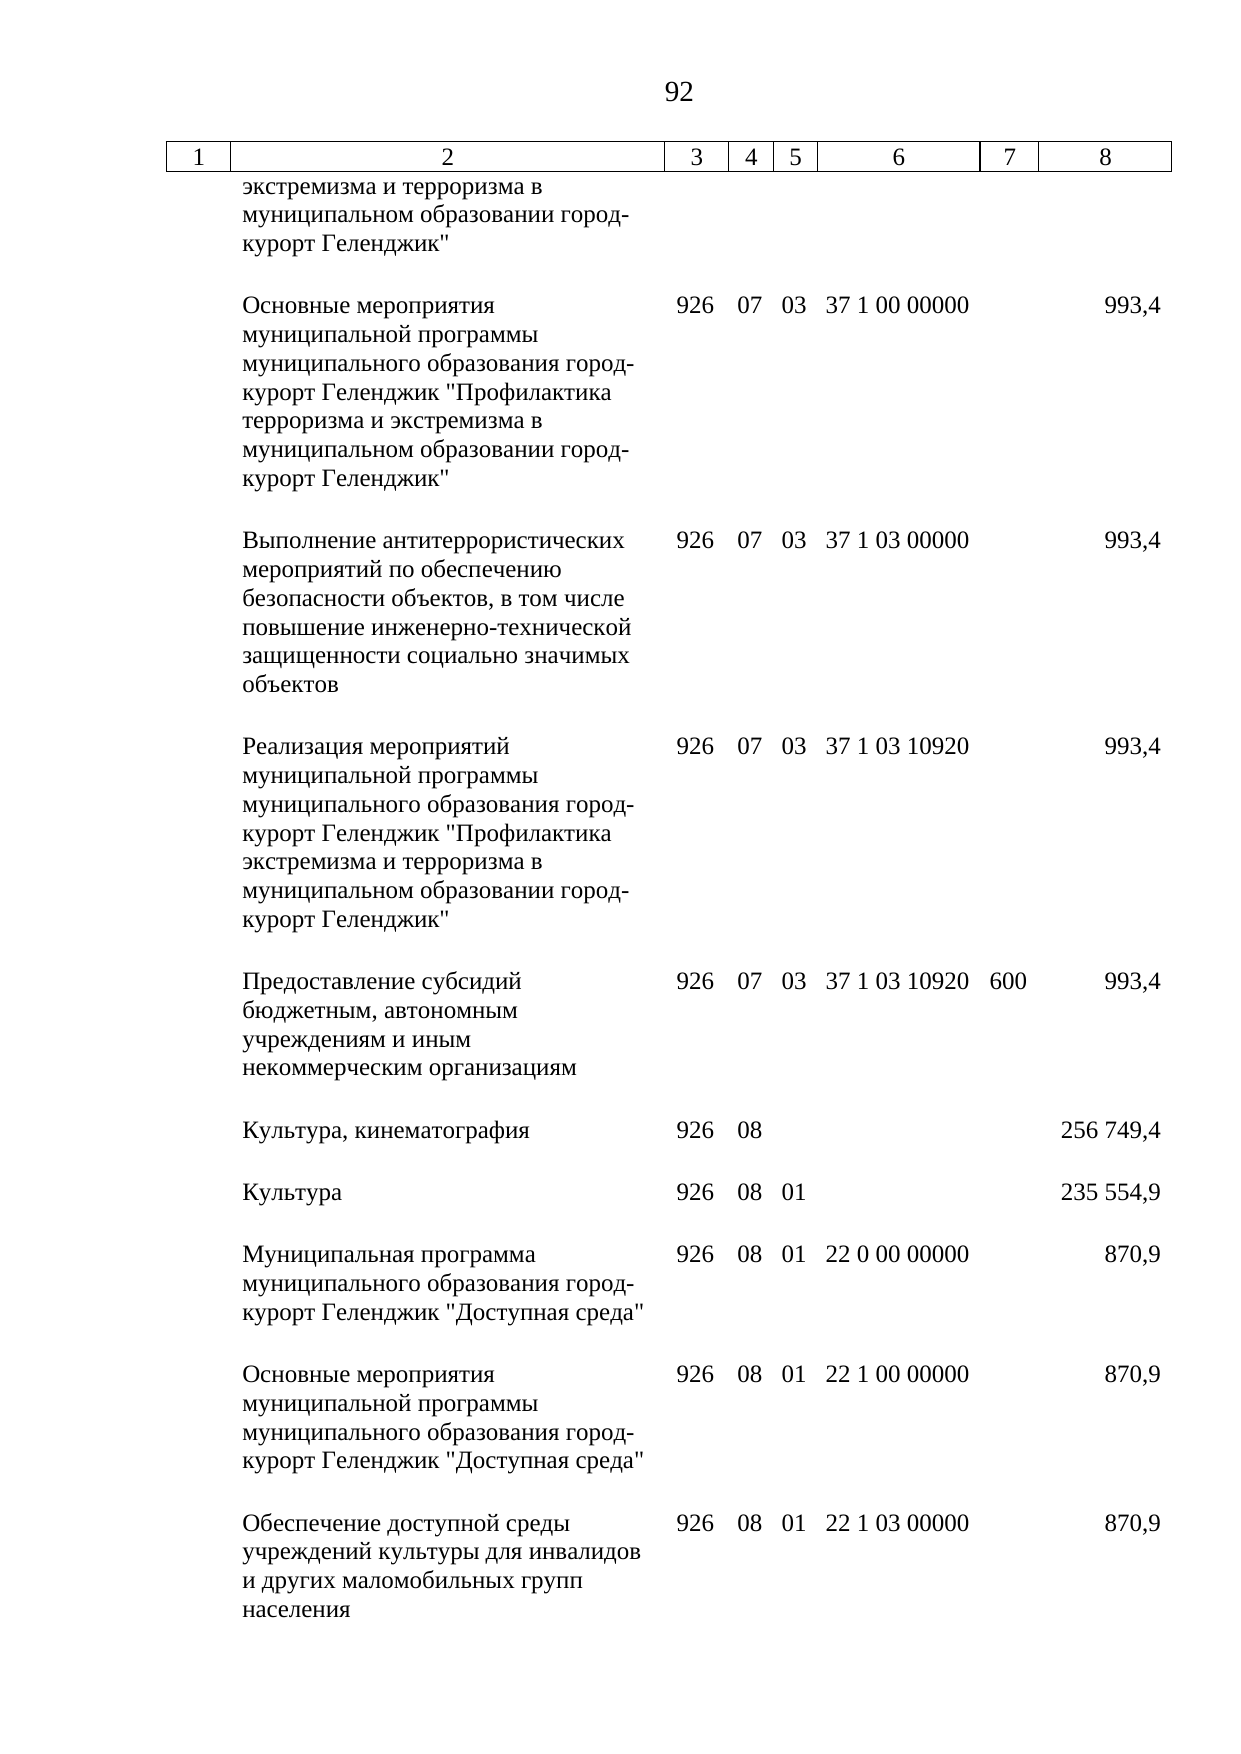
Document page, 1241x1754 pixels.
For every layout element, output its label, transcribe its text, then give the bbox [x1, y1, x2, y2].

table_header 5 [774, 142, 817, 171]
table_header 3 [665, 142, 728, 171]
table_header 7 [981, 142, 1038, 171]
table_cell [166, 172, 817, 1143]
table_header 6 [818, 142, 979, 171]
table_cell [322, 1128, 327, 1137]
table_header 2 [231, 142, 664, 171]
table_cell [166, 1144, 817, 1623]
table_header 4 [729, 142, 773, 171]
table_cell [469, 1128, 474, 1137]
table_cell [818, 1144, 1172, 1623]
table_header 1 [167, 142, 230, 171]
table_header 8 [1039, 142, 1171, 171]
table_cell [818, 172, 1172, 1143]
